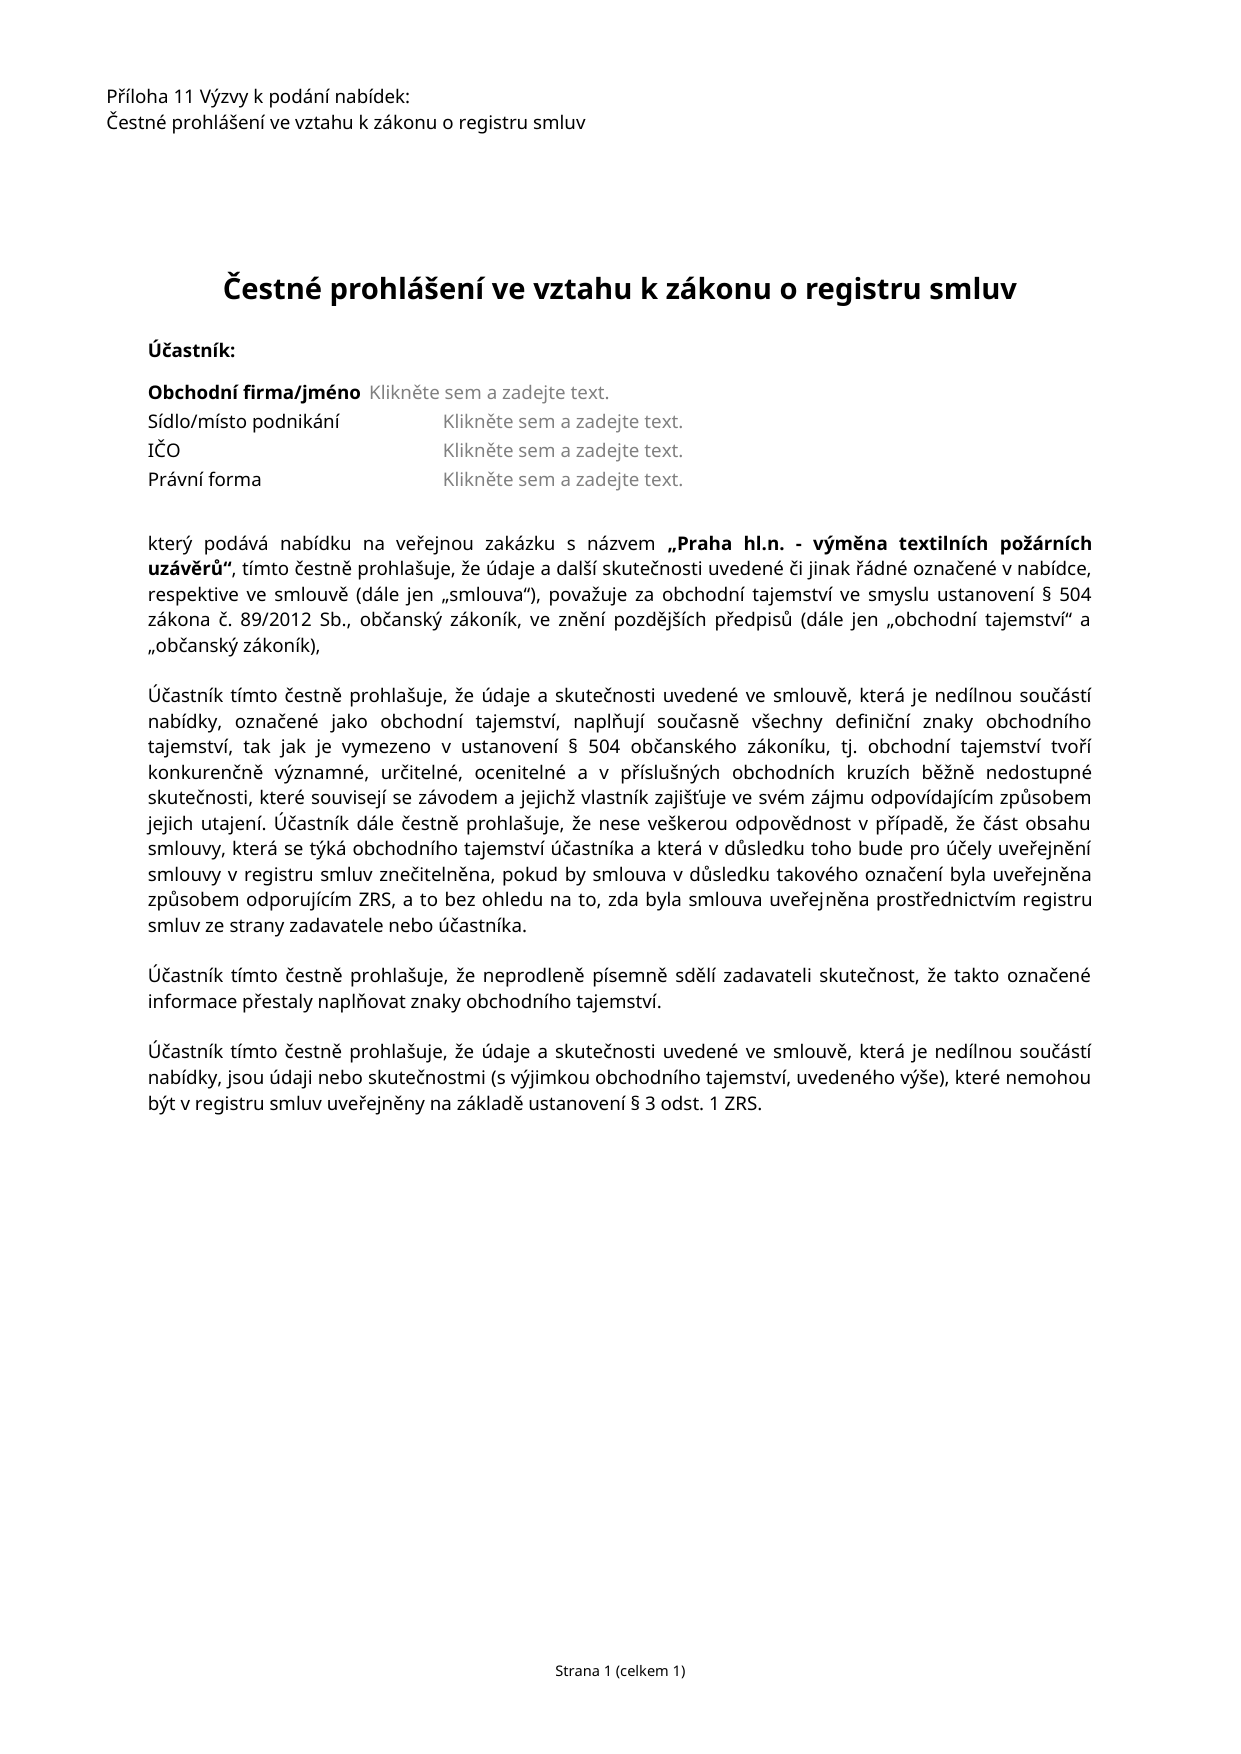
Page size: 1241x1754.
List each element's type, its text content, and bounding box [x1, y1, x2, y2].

text Účastník tímto čestně prohlašuje, že údaje a skutečnosti uvedené ve smlouvě, která je nedílnou součástí nabídky, jsou údaji nebo skutečnostmi (s výjimkou obchodního tajemství, uvedeného výše), které nemohou být v registru smluv uveřejněny na základě ustanovení § 3 odst. 1 ZRS. [148, 1039, 1093, 1115]
text Právní forma [148, 463, 1093, 492]
text Účastník tímto čestně prohlašuje, že neprodleně písemně sdělí zadavateli skutečnost, že takto označené informace přestaly naplňovat znaky obchodního tajemství. [148, 963, 1093, 1014]
text Obchodní firma/jméno [148, 376, 1093, 405]
title Čestné prohlášení ve vztahu k zákonu o registru smluv [148, 268, 1093, 308]
text Účastník: [148, 333, 1093, 364]
text IČO [148, 434, 1093, 463]
text který podává nabídku na veřejnou zakázku s názvem „Praha hl.n. - výměna textilních požárních uzávěrů“, tímto čestně prohlašuje, že údaje a další skutečnosti uvedené či jinak řádné označené v nabídce, respektive ve smlouvě (dále jen „smlouva“), považuje za obchodní tajemství ve smyslu ustanovení § 504 zákona č. 89/2012 Sb., občanský zákoník, ve znění pozdějších předpisů (dále jen „obchodní tajemství“ a „občanský zákoník), [148, 530, 1093, 658]
text Účastník tímto čestně prohlašuje, že údaje a skutečnosti uvedené ve smlouvě, která je nedílnou součástí nabídky, označené jako obchodní tajemství, naplňují současně všechny definiční znaky obchodního tajemství, tak jak je vymezeno v ustanovení § 504 občanského zákoníku, tj. obchodní tajemství tvoří konkurenčně významné, určitelné, ocenitelné a v příslušných obchodních kruzích běžně nedostupné skutečnosti, které souvisejí se závodem a jejichž vlastník zajišťuje ve svém zájmu odpovídajícím způsobem jejich utajení. Účastník dále čestně prohlašuje, že nese veškerou odpovědnost v případě, že část obsahu smlouvy, která se týká obchodního tajemství účastníka a která v důsledku toho bude pro účely uveřejnění smlouvy v registru smluv znečitelněna, pokud by smlouva v důsledku takového označení byla uveřejněna způsobem odporujícím ZRS, a to bez ohledu na to, zda byla smlouva uveřejněna prostřednictvím registru smluv ze strany zadavatele nebo účastníka. [148, 683, 1093, 938]
text Sídlo/místo podnikání [148, 405, 1093, 434]
